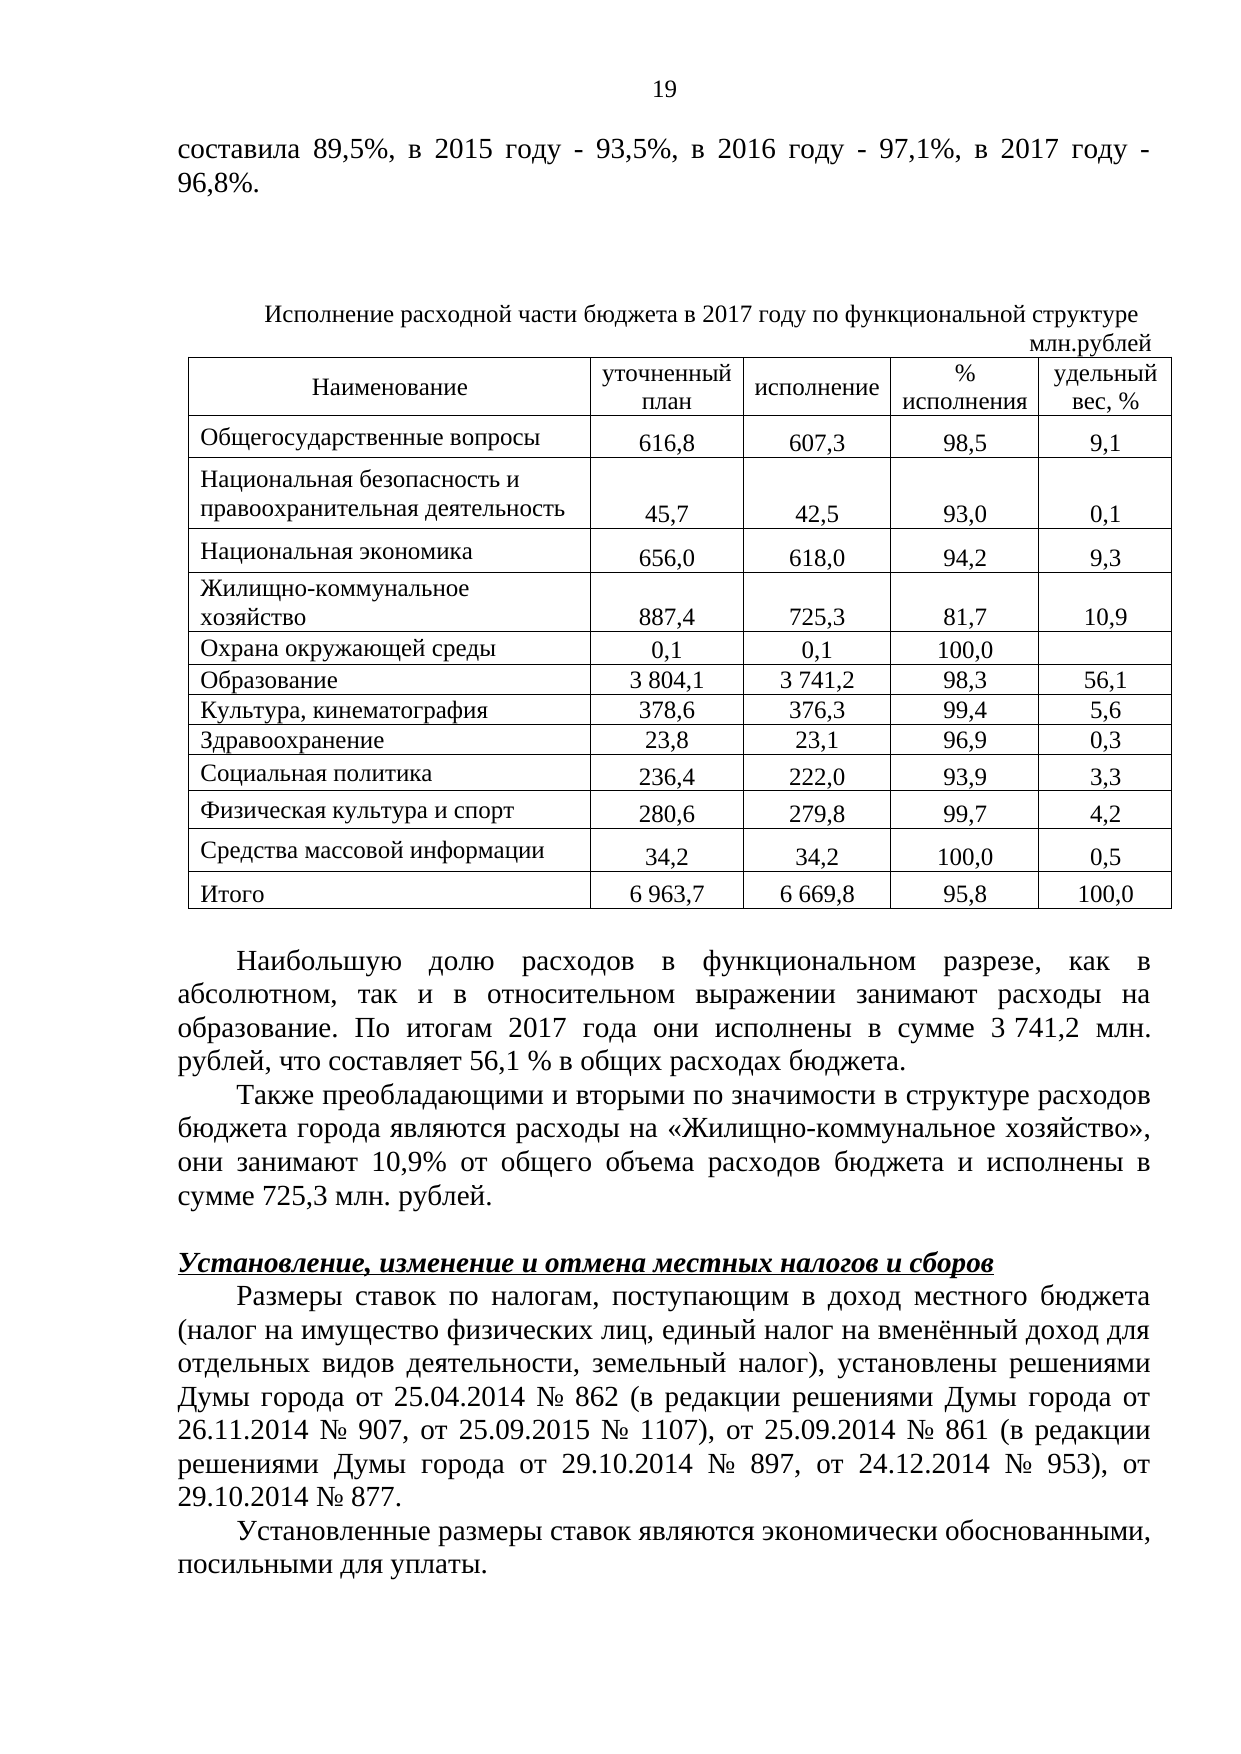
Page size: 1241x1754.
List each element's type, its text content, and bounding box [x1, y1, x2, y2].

table_header удельный вес, % [1039, 358, 1171, 415]
table_header исполнение [744, 358, 890, 415]
table_cell 607,3 [744, 416, 890, 457]
table_cell 3 804,1 [591, 665, 743, 694]
table_cell 94,2 [891, 529, 1038, 572]
table_cell 887,4 [591, 573, 743, 631]
table_cell Здравоохранение [189, 725, 590, 754]
table_cell Общегосударственные вопросы [189, 416, 590, 457]
table_cell 0,3 [1039, 725, 1171, 754]
table_header % исполнения [891, 358, 1038, 415]
table_cell 3 741,2 [744, 665, 890, 694]
table_cell 616,8 [591, 416, 743, 457]
table_cell Национальная безопасность и правоохранительная деятельность [189, 458, 590, 528]
table_cell 236,4 [591, 755, 743, 790]
table_cell 98,5 [891, 416, 1038, 457]
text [177, 131, 1152, 198]
table_cell 42,5 [744, 458, 890, 528]
text Исполнение расходной части бюджета в 2017 году по функциональной структуре [177, 299, 1152, 328]
table_cell [1039, 632, 1171, 664]
text млн.рублей [177, 328, 1152, 357]
table_cell 618,0 [744, 529, 890, 572]
table_cell 93,9 [891, 755, 1038, 790]
table_cell 100,0 [891, 632, 1038, 664]
table_cell 9,3 [1039, 529, 1171, 572]
table_cell 656,0 [591, 529, 743, 572]
table_cell Физическая культура и спорт [189, 791, 590, 827]
table_cell Образование [189, 665, 590, 694]
table_cell 4,2 [1039, 791, 1171, 827]
table_cell 6 669,8 [744, 872, 890, 908]
table_cell 99,7 [891, 791, 1038, 827]
text Установление, изменение и отмена местных налогов и сборов [177, 1245, 1152, 1278]
table_cell 6 963,7 [591, 872, 743, 908]
text Размеры ставок по налогам, поступающим в доход местного бюджета (налог на имущество физических лиц, единый налог на вменённый доход для отдельных видов деятельности, земельный налог), установлены решениями Думы города от 25.04.2014 № 862 (в редакции решениями Думы города от 26.11.2014 № 907, от 25.09.2015 № 1107), от 25.09.2014 № 861 (в редакции решениями Думы города от 29.10.2014 № 897, от 24.12.2014 № 953), от 29.10.2014 № 877. [177, 1278, 1152, 1513]
table_cell 98,3 [891, 665, 1038, 694]
table_cell 56,1 [1039, 665, 1171, 694]
table_cell 23,8 [591, 725, 743, 754]
table_cell Итого [189, 872, 590, 908]
table_cell 0,1 [744, 632, 890, 664]
table_cell 23,1 [744, 725, 890, 754]
table_cell Национальная экономика [189, 529, 590, 572]
table_cell 0,5 [1039, 829, 1171, 871]
table_cell 222,0 [744, 755, 890, 790]
table_cell 280,6 [591, 791, 743, 827]
table_cell 34,2 [744, 829, 890, 871]
table_cell 9,1 [1039, 416, 1171, 457]
table_cell 100,0 [891, 829, 1038, 871]
table_cell 5,6 [1039, 695, 1171, 724]
table_cell Средства массовой информации [189, 829, 590, 871]
table_cell 96,9 [891, 725, 1038, 754]
table_cell 100,0 [1039, 872, 1171, 908]
table_header уточненный план [591, 358, 743, 415]
table_cell Культура, кинематография [189, 695, 590, 724]
table_cell 93,0 [891, 458, 1038, 528]
table_cell 99,4 [891, 695, 1038, 724]
table_header Наименование [189, 358, 590, 415]
table_cell 95,8 [891, 872, 1038, 908]
table_cell Жилищно-коммунальное хозяйство [189, 573, 590, 631]
table_cell 81,7 [891, 573, 1038, 631]
table_cell Охрана окружающей среды [189, 632, 590, 664]
table_cell 376,3 [744, 695, 890, 724]
table_cell 34,2 [591, 829, 743, 871]
text Установленные размеры ставок являются экономически обоснованными, посильными для уплаты. [177, 1513, 1152, 1580]
text Также преобладающими и вторыми по значимости в структуре расходов бюджета города являются расходы на «Жилищно-коммунальное хозяйство», они занимают 10,9% от общего объема расходов бюджета и исполнены в сумме 725,3 млн. рублей. [177, 1077, 1152, 1211]
table_cell 725,3 [744, 573, 890, 631]
table_cell Социальная политика [189, 755, 590, 790]
table_cell 0,1 [1039, 458, 1171, 528]
table_cell 378,6 [591, 695, 743, 724]
text Наибольшую долю расходов в функциональном разрезе, как в абсолютном, так и в относительном выражении занимают расходы на образование. По итогам 2017 года они исполнены в сумме 3 741,2 млн. рублей, что составляет 56,1 % в общих расходах бюджета. [177, 943, 1152, 1077]
table_cell 3,3 [1039, 755, 1171, 790]
table_cell 45,7 [591, 458, 743, 528]
table_cell 0,1 [591, 632, 743, 664]
table_cell 279,8 [744, 791, 890, 827]
table_cell 10,9 [1039, 573, 1171, 631]
